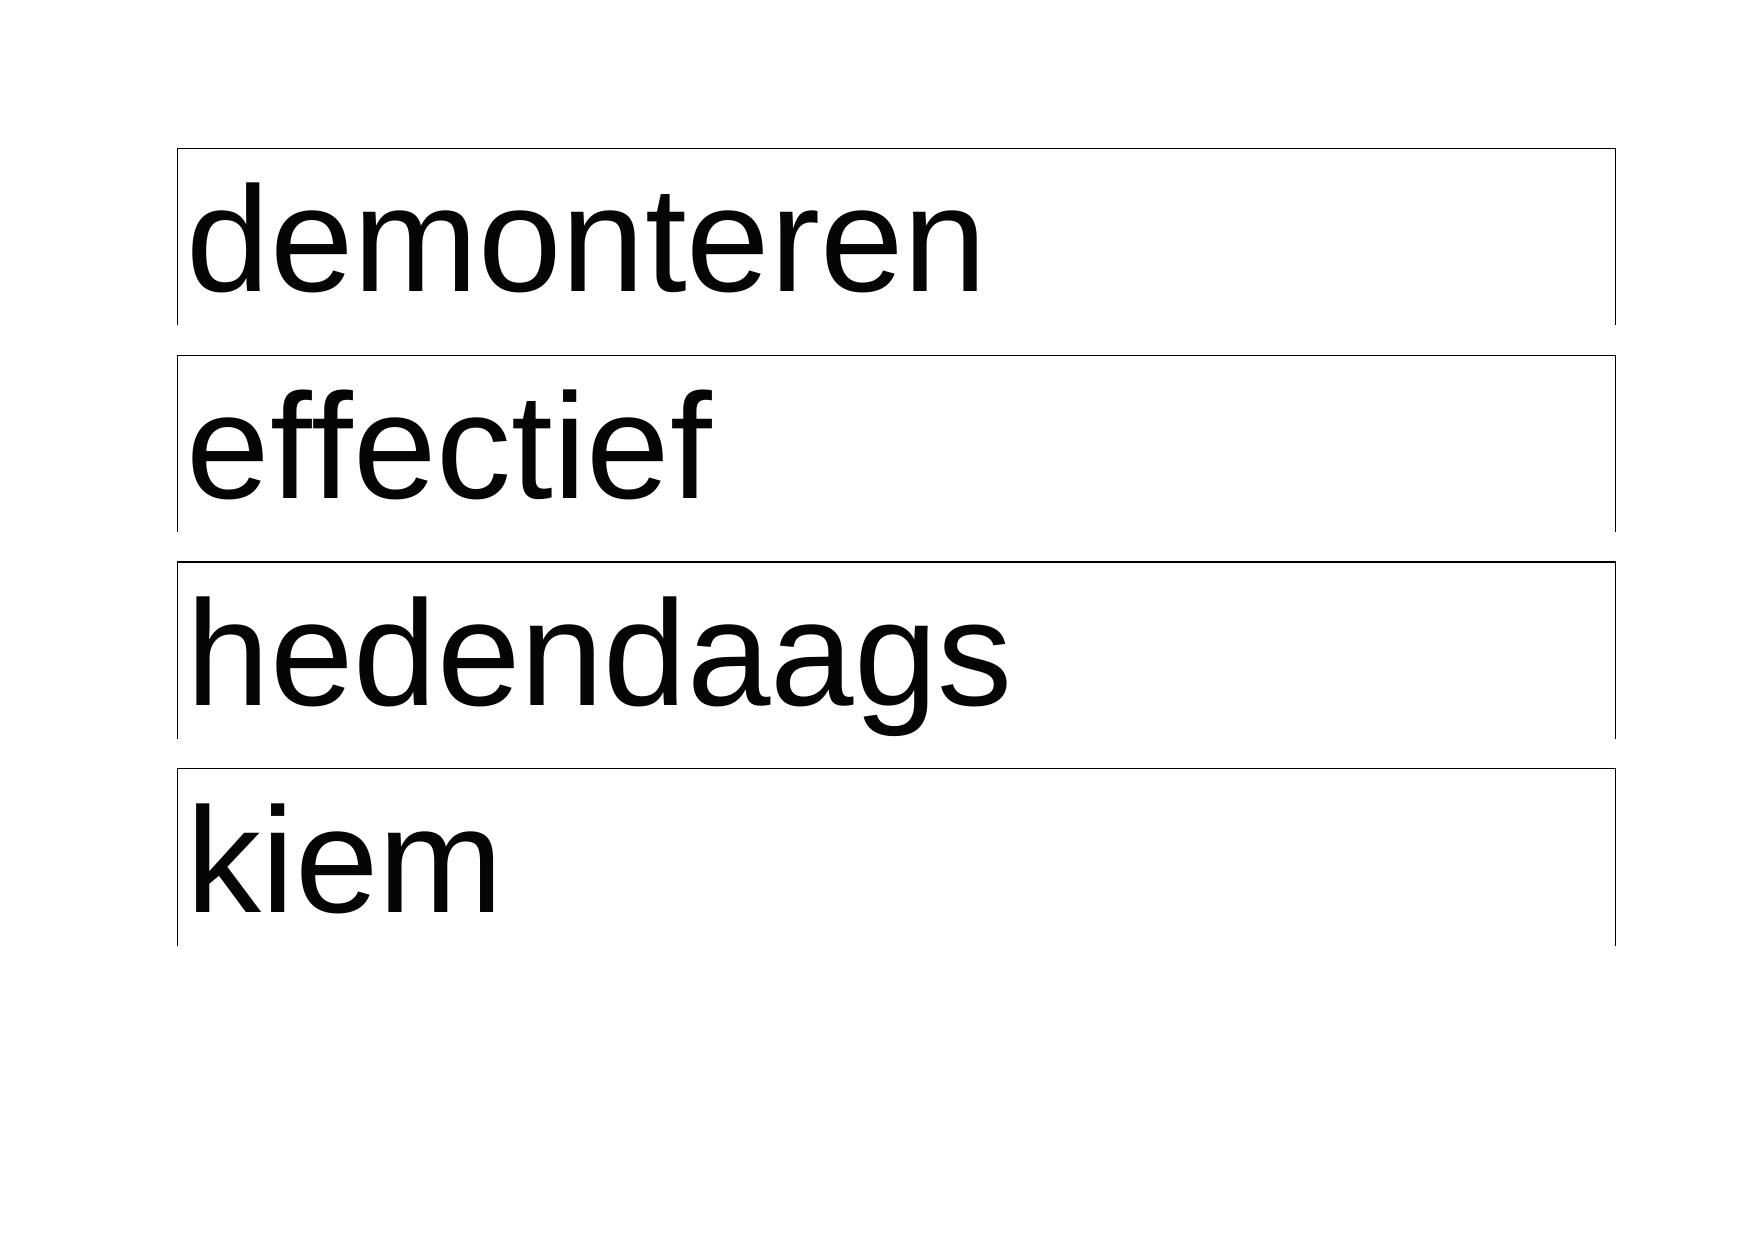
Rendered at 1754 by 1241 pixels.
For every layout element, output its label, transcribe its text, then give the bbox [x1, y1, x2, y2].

text hedendaags [178, 563, 1615, 739]
text kiem [178, 769, 1615, 946]
text demonteren [178, 149, 1615, 325]
text effectief [178, 356, 1615, 532]
